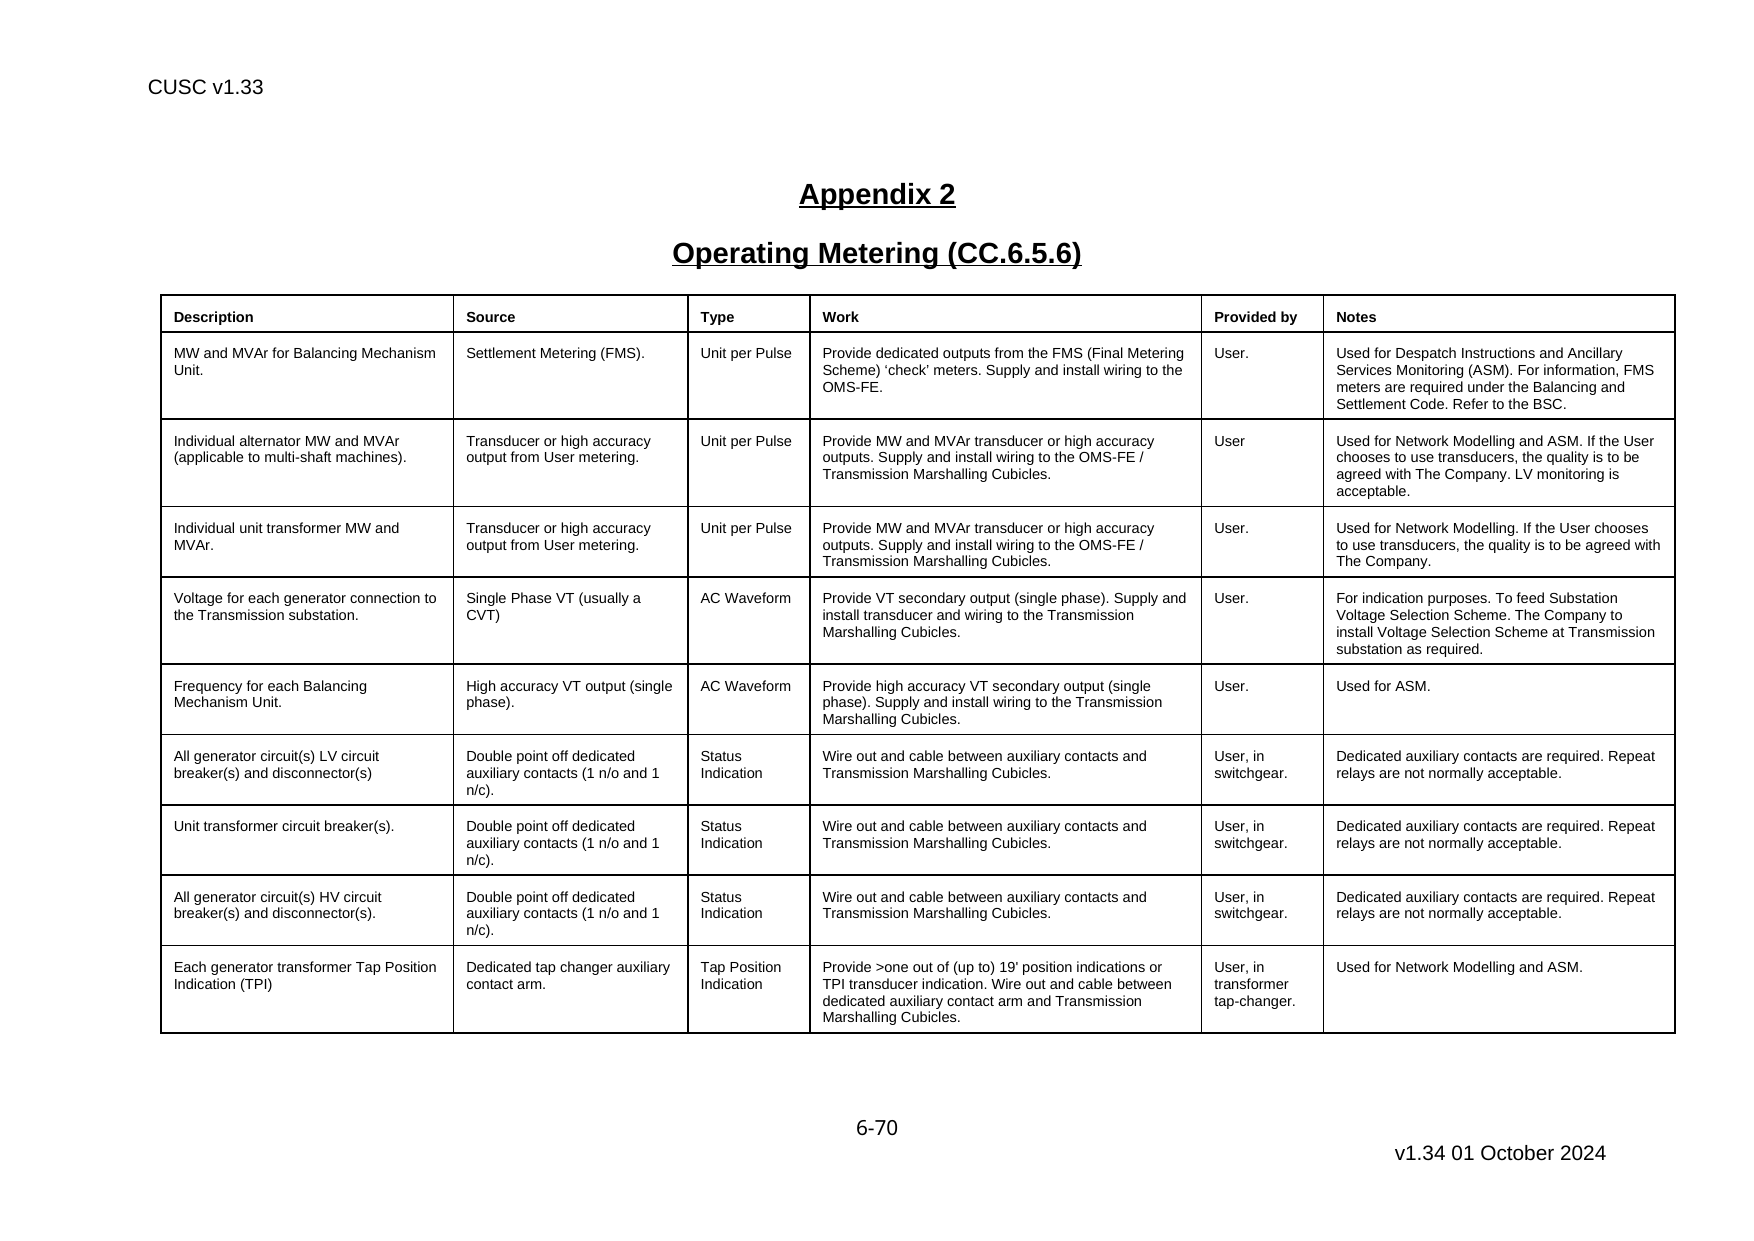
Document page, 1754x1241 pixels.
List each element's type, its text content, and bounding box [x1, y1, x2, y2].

text Operating Metering (CC.6.5.6) [148, 236, 1606, 269]
table_cell Status Indication [689, 735, 809, 804]
table_cell Unit per Pulse [689, 507, 809, 576]
table_cell Used for Network Modelling and ASM. [1324, 946, 1674, 1032]
table_cell Status Indication [689, 806, 809, 874]
table_cell MW and MVAr for Balancing Mechanism Unit. [162, 333, 453, 418]
table_cell Unit per Pulse [689, 420, 809, 506]
table_cell Provide high accuracy VT secondary output (single phase). Supply and install wiring to the Transmission Marshalling Cubicles. [811, 665, 1201, 733]
table_cell User [1202, 420, 1323, 506]
table_cell User. [1202, 578, 1323, 663]
table_cell Wire out and cable between auxiliary contacts and Transmission Marshalling Cubicles. [811, 806, 1201, 874]
table_header Type [689, 296, 809, 331]
table_cell Single Phase VT (usually a CVT) [454, 578, 687, 663]
table_header Notes [1324, 296, 1674, 331]
table_cell User, in switchgear. [1202, 735, 1323, 804]
table_cell Wire out and cable between auxiliary contacts and Transmission Marshalling Cubicles. [811, 735, 1201, 804]
table_cell User. [1202, 333, 1323, 418]
table_cell Tap Position Indication [689, 946, 809, 1032]
table_cell High accuracy VT output (single phase). [454, 665, 687, 733]
table_cell Used for Network Modelling and ASM. If the User chooses to use transducers, the quality is to be agreed with The Company. monitoring is acceptable. [1324, 420, 1674, 506]
table_cell Provide >one out of (up to) 19' position indications or TPI transducer indication. Wire out and cable between dedicated auxiliary contact arm and Transmission Marshalling Cubicles. [811, 946, 1201, 1032]
table_cell For indication purposes. To feed Substation Voltage Selection Scheme. The Company to install Voltage Selection Scheme at Transmission substation as required. [1324, 578, 1674, 663]
table_cell User, in switchgear. [1202, 806, 1323, 874]
table_cell User, in switchgear. [1202, 876, 1323, 945]
table_cell Each generator transformer Tap Position Indication (TPI) [162, 946, 453, 1032]
table_cell AC Waveform [689, 665, 809, 733]
table_cell Transducer or high accuracy output from User metering. [454, 420, 687, 506]
table_cell Unit transformer circuit breaker(s). [162, 806, 453, 874]
table_cell All generator circuit(s) HV circuit breaker(s) and disconnector(s). [162, 876, 453, 945]
table_cell Dedicated auxiliary contacts are required. Repeat relays are not normally acceptable. [1324, 735, 1674, 804]
table_cell Wire out and cable between auxiliary contacts and Transmission Marshalling Cubicles. [811, 876, 1201, 945]
table_cell User, in transformer tap-changer. [1202, 946, 1323, 1032]
table_cell Settlement Metering (FMS). [454, 333, 687, 418]
table_cell Provide VT secondary output (single phase). Supply and install transducer and wiring to the Transmission Marshalling Cubicles. [811, 578, 1201, 663]
table_cell Voltage for each generator connection to the Transmission substation. [162, 578, 453, 663]
table_cell Double point off dedicated auxiliary contacts (1 n/o and 1 n/c). [454, 735, 687, 804]
table_cell Provide MW and MVAr transducer or high accuracy outputs. Supply and install wiring to the OMS-FE / Transmission Marshalling Cubicles. [811, 507, 1201, 576]
text Appendix 2 [148, 177, 1606, 211]
table_cell User. [1202, 665, 1323, 733]
table_cell Dedicated auxiliary contacts are required. Repeat relays are not normally acceptable. [1324, 876, 1674, 945]
table_cell Individual unit transformer MW and MVAr. [162, 507, 453, 576]
table_cell AC Waveform [689, 578, 809, 663]
table_cell All generator circuit(s) circuit breaker(s) and disconnector(s) [162, 735, 453, 804]
table_cell Double point off dedicated auxiliary contacts (1 n/o and 1 n/c). [454, 806, 687, 874]
table_header Work [811, 296, 1201, 331]
table_cell Transducer or high accuracy output from User metering. [454, 507, 687, 576]
table_cell Unit per Pulse [689, 333, 809, 418]
table_header Source [454, 296, 687, 331]
table_cell Used for Network Modelling. If the User chooses to use transducers, the quality is to be agreed with The Company. [1324, 507, 1674, 576]
table_cell Double point off dedicated auxiliary contacts (1 n/o and 1 n/c). [454, 876, 687, 945]
table_cell Used for ASM. [1324, 665, 1674, 733]
table_cell User. [1202, 507, 1323, 576]
table_cell Used for Despatch Instructions and Ancillary Services Monitoring (ASM). For information, FMS meters are required under the Balancing and Settlement Code. Refer to the BSC. [1324, 333, 1674, 418]
table_cell Provide MW and MVAr transducer or high accuracy outputs. Supply and install wiring to the OMS-FE / Transmission Marshalling Cubicles. [811, 420, 1201, 506]
table_header Provided by [1202, 296, 1323, 331]
table_cell Dedicated auxiliary contacts are required. Repeat relays are not normally acceptable. [1324, 806, 1674, 874]
table_cell Frequency for each Balancing Mechanism Unit. [162, 665, 453, 733]
table_cell Dedicated tap changer auxiliary contact arm. [454, 946, 687, 1032]
table_header Description [162, 296, 453, 331]
table_cell Individual alternator MW and MVAr (applicable to multi-shaft machines). [162, 420, 453, 506]
table_cell Provide dedicated outputs from the FMS (Final Metering Scheme) ‘check’ meters. Supply and install wiring to the OMS-FE. [811, 333, 1201, 418]
table_cell Status Indication [689, 876, 809, 945]
